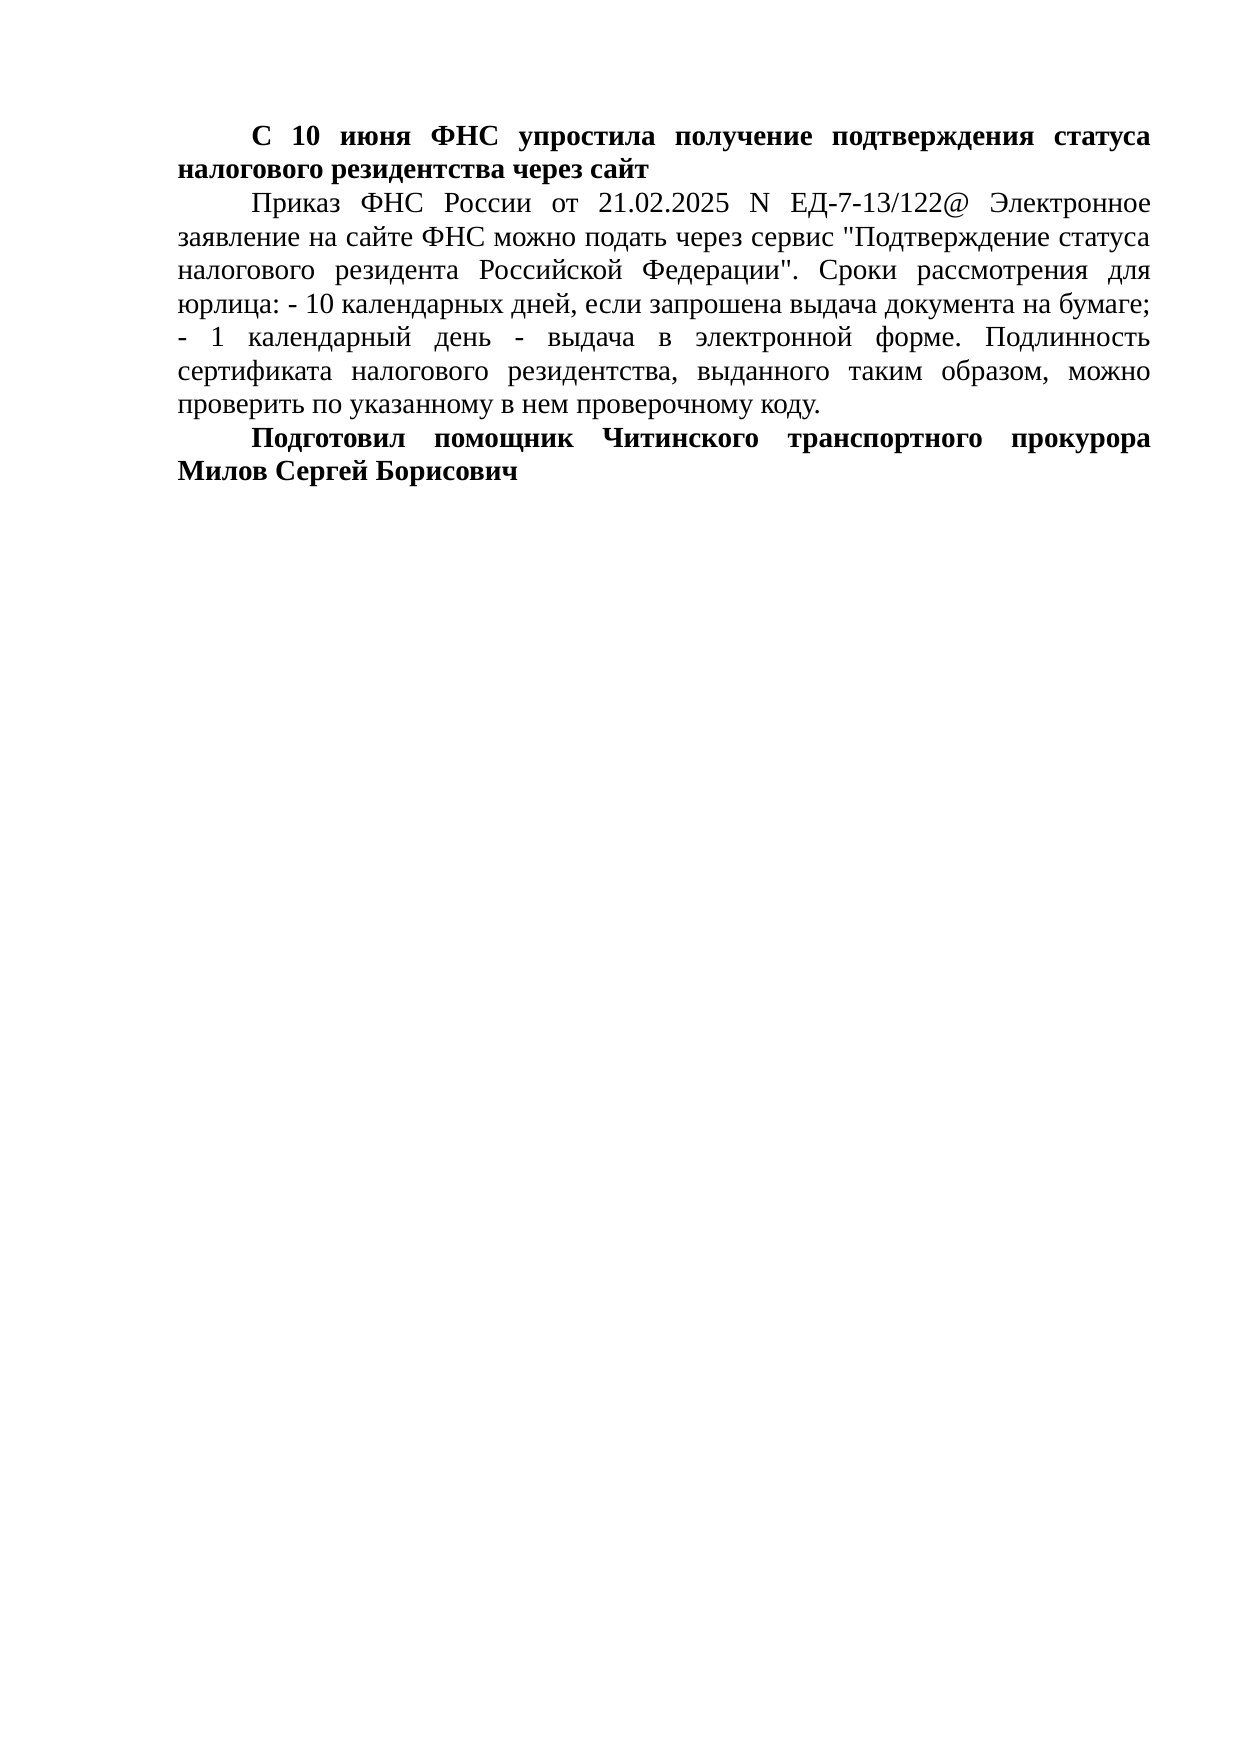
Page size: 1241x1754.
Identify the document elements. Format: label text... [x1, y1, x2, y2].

text Подготовил помощник Читинского транспортного прокурора Милов Сергей Борисович [177, 420, 1152, 487]
text С 10 июня ФНС упростила получение подтверждения статуса налогового резидентства через сайт [177, 118, 1152, 185]
text Приказ ФНС России от 21.02.2025 N ЕД-7-13/122@ Электронное заявление на сайте ФНС можно подать через сервис "Подтверждение статуса налогового резидента Российской Федерации". Сроки рассмотрения для юрлица: - 10 календарных дней, если запрошена выдача документа на бумаге; - 1 календарный день - выдача в электронной форме. Подлинность сертификата налогового резидентства, выданного таким образом, можно проверить по указанному в нем проверочному коду. [177, 185, 1152, 420]
